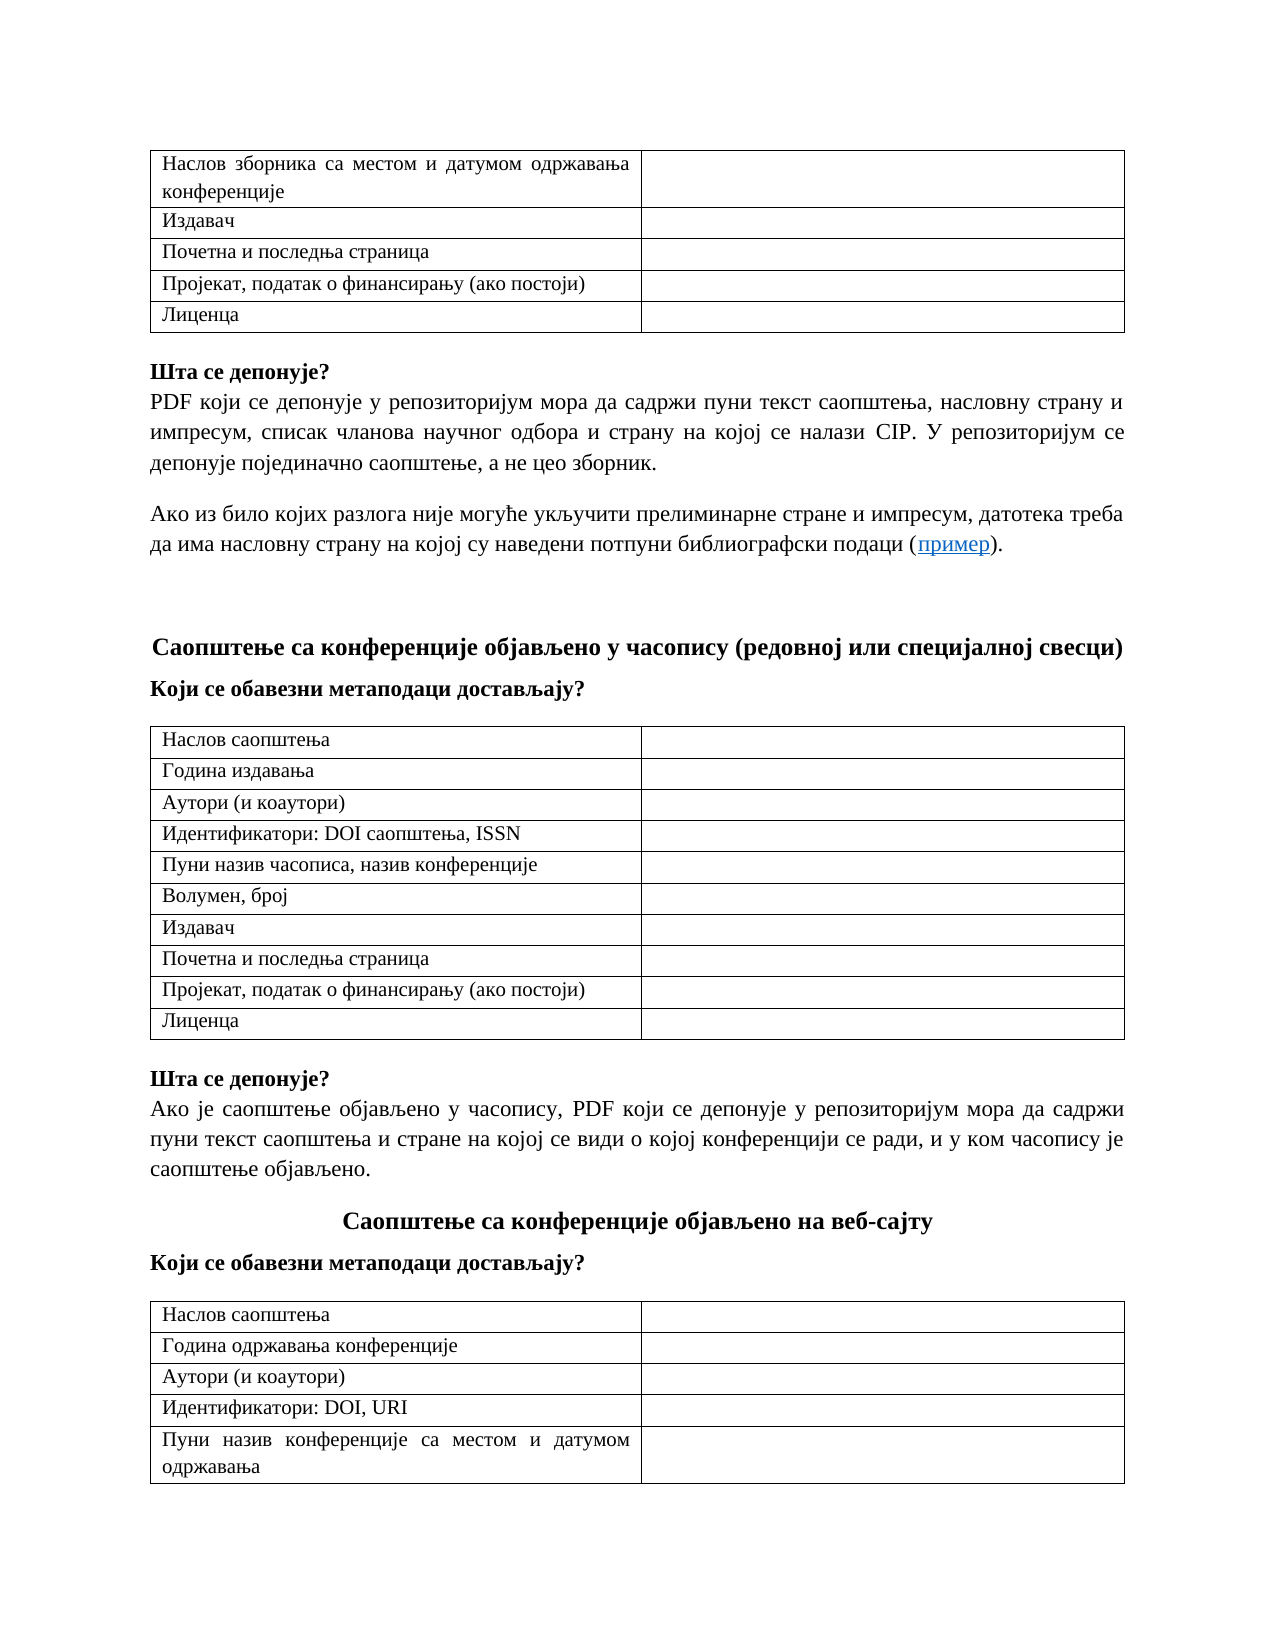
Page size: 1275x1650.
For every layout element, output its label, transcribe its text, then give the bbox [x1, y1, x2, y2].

table_cell Пуни назив часописа, назив конференције [151, 852, 641, 882]
table_cell Лиценца [151, 302, 641, 332]
text Шта се депонује? [150, 358, 1125, 384]
text Шта се депонује? [150, 1065, 1125, 1091]
table_cell [642, 915, 1124, 945]
table_cell [642, 977, 1124, 1007]
table_cell Година одржавања конференције [151, 1333, 641, 1363]
table_header [642, 1302, 1124, 1332]
table_cell Лиценца [151, 1009, 641, 1039]
table_cell [642, 1364, 1124, 1394]
table_header Наслов саопштења [151, 727, 641, 757]
table_cell Наслов зборника са местом и датумом одржавања конференције [151, 151, 641, 207]
table_cell Волумен, број [151, 884, 641, 914]
table_cell Почетна и последња страница [151, 946, 641, 976]
table_header Наслов саопштења [151, 1302, 641, 1332]
table_cell [642, 239, 1124, 269]
table_cell Издавач [151, 208, 641, 238]
table_cell Пројекат, податак о финансирању (ако постоји) [151, 977, 641, 1007]
table_cell Аутори (и коаутори) [151, 790, 641, 820]
table_cell Идентификатори: DOI, URI [151, 1395, 641, 1426]
text Ако је саопштење објављено у часопису, PDF који се депонује у репозиторијум мора да садржи пуни текст саопштења и стране на којој се види о којој конференцији се ради, и у ком часопису је саопштење објављено. [150, 1095, 1125, 1182]
text Ако из било којих разлога није могуће укључити прелиминарне стране и импресум, датотека треба да има насловну страну на којој су наведени потпуни библиографски подаци (пример). [150, 500, 1125, 556]
table_cell [642, 852, 1124, 882]
table_cell Пројекат, податак о финансирању (ако постоји) [151, 271, 641, 301]
table_cell [642, 884, 1124, 914]
text PDF који се депонује у репозиторијум мора да садржи пуни текст саопштења, насловну страну и импресум, списак чланова научног одбора и страну на којој се налази CIP. У репозиторијум се депонује појединачно саопштење, а не цео зборник. [150, 388, 1125, 475]
table_cell [642, 1333, 1124, 1363]
subtitle Саопштење са конференције објављено на веб-сајту [150, 1206, 1125, 1235]
table_cell [642, 302, 1124, 332]
table_cell Идентификатори: DOI саопштења, ISSN [151, 821, 641, 851]
subtitle Саопштење са конференције објављено у часопису (редовној или специјалној свесци) [150, 632, 1125, 661]
table_cell [642, 1427, 1124, 1482]
text Који се обавезни метаподаци достављају? [150, 675, 1125, 701]
table_cell [642, 1395, 1124, 1426]
table_cell [642, 271, 1124, 301]
table_cell Година издавања [151, 759, 641, 789]
table_cell [642, 821, 1124, 851]
table_cell Пуни назив конференције са местом и датумом одржавања [151, 1427, 641, 1482]
table_cell Аутори (и коаутори) [151, 1364, 641, 1394]
table_cell [642, 946, 1124, 976]
table_cell [642, 151, 1124, 207]
text Који се обавезни метаподаци достављају? [150, 1249, 1125, 1276]
table_cell [642, 790, 1124, 820]
table_cell Почетна и последња страница [151, 239, 641, 269]
table_header [642, 727, 1124, 757]
table_cell [642, 759, 1124, 789]
table_cell [642, 208, 1124, 238]
table_cell Издавач [151, 915, 641, 945]
table_cell [642, 1009, 1124, 1039]
